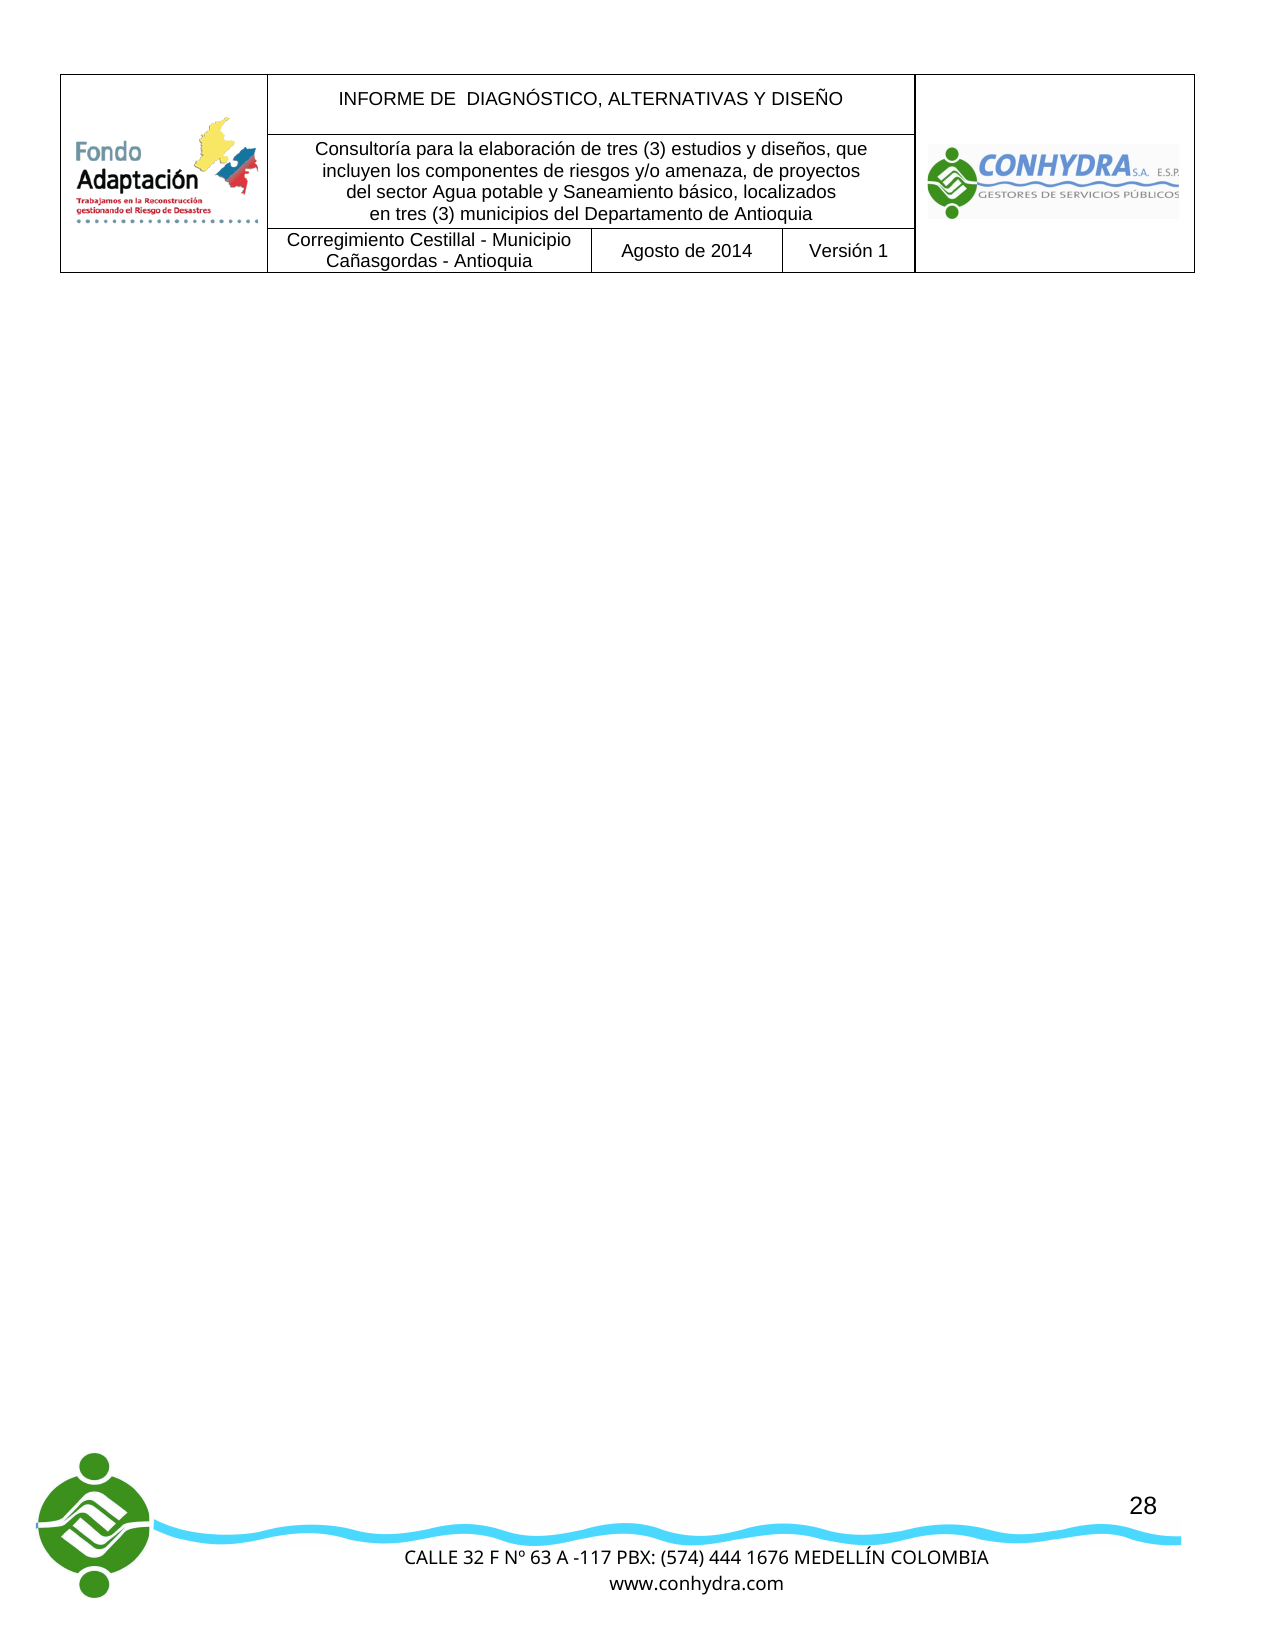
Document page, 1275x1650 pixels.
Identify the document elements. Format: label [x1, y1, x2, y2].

picture [153, 1519, 1182, 1546]
picture [76, 111, 259, 224]
picture [927, 144, 1179, 219]
picture [35, 1447, 150, 1598]
